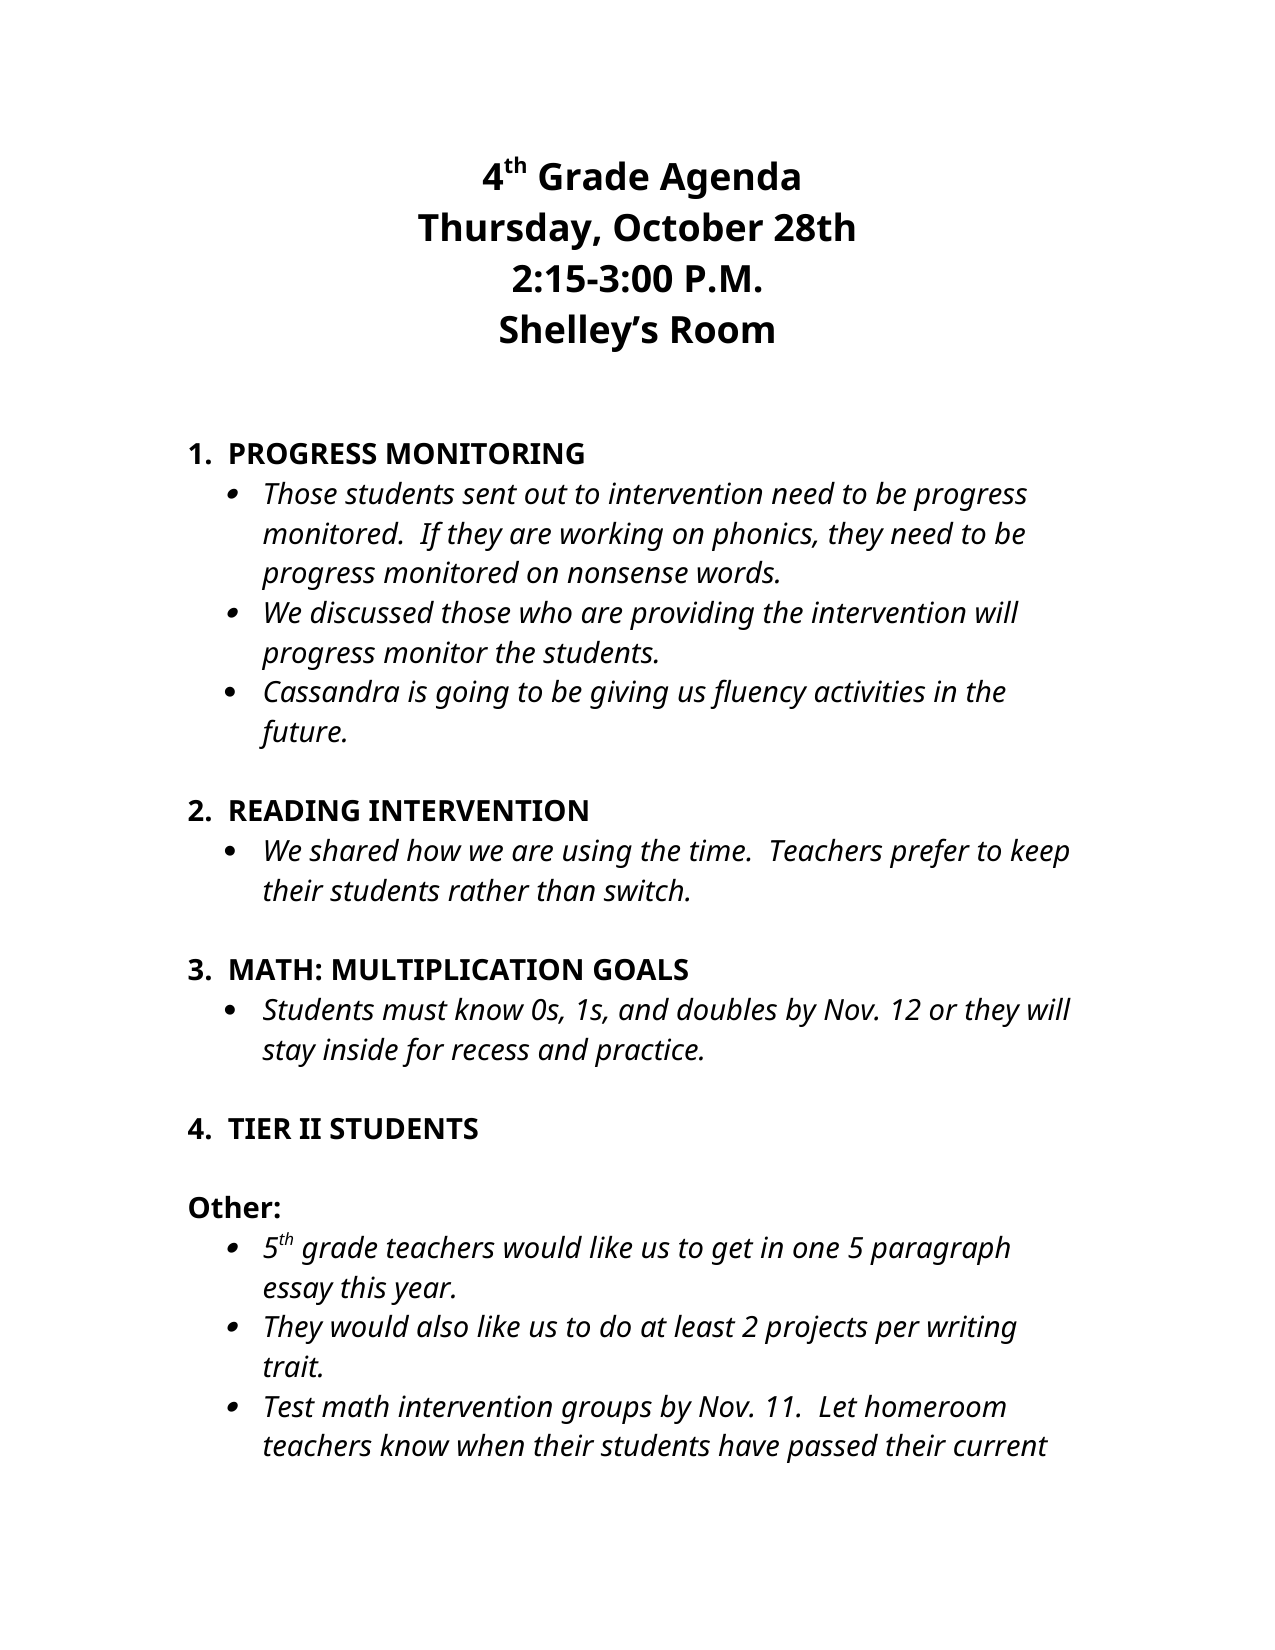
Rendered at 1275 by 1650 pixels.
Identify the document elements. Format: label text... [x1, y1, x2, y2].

list Cassandra is going to be giving us fluency activities in the future. [225, 672, 1087, 751]
text 4th Grade Agenda [187, 150, 1087, 201]
text 3. MATH: MULTIPLICATION GOALS [187, 949, 1087, 989]
list 5th grade teachers would like us to get in one 5 paragraph essay this year. [225, 1227, 1087, 1307]
text 4. TIER II STUDENTS [187, 1108, 1087, 1148]
text Other: [187, 1188, 1087, 1227]
text 1. PROGRESS MONITORING [187, 433, 1087, 473]
text 2:15-3:00 P.M. [187, 252, 1087, 303]
list We discussed those who are providing the intervention will progress monitor the students. [225, 592, 1087, 672]
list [225, 1386, 1087, 1465]
list They would also like us to do at least 2 projects per writing trait. [225, 1307, 1087, 1386]
text Thursday, October 28th [187, 201, 1087, 252]
list Students must know 0s, 1s, and doubles by Nov. 12 or they will stay inside for recess and practice. [225, 989, 1087, 1068]
list We shared how we are using the time. Teachers prefer to keep their students rather than switch. [225, 830, 1087, 910]
text Shelley’s Room [187, 303, 1087, 354]
list Those students sent out to intervention need to be progress monitored. If they are working on phonics, they need to be progress monitored on nonsense words. [225, 473, 1087, 592]
text 2. READING INTERVENTION [187, 791, 1087, 830]
